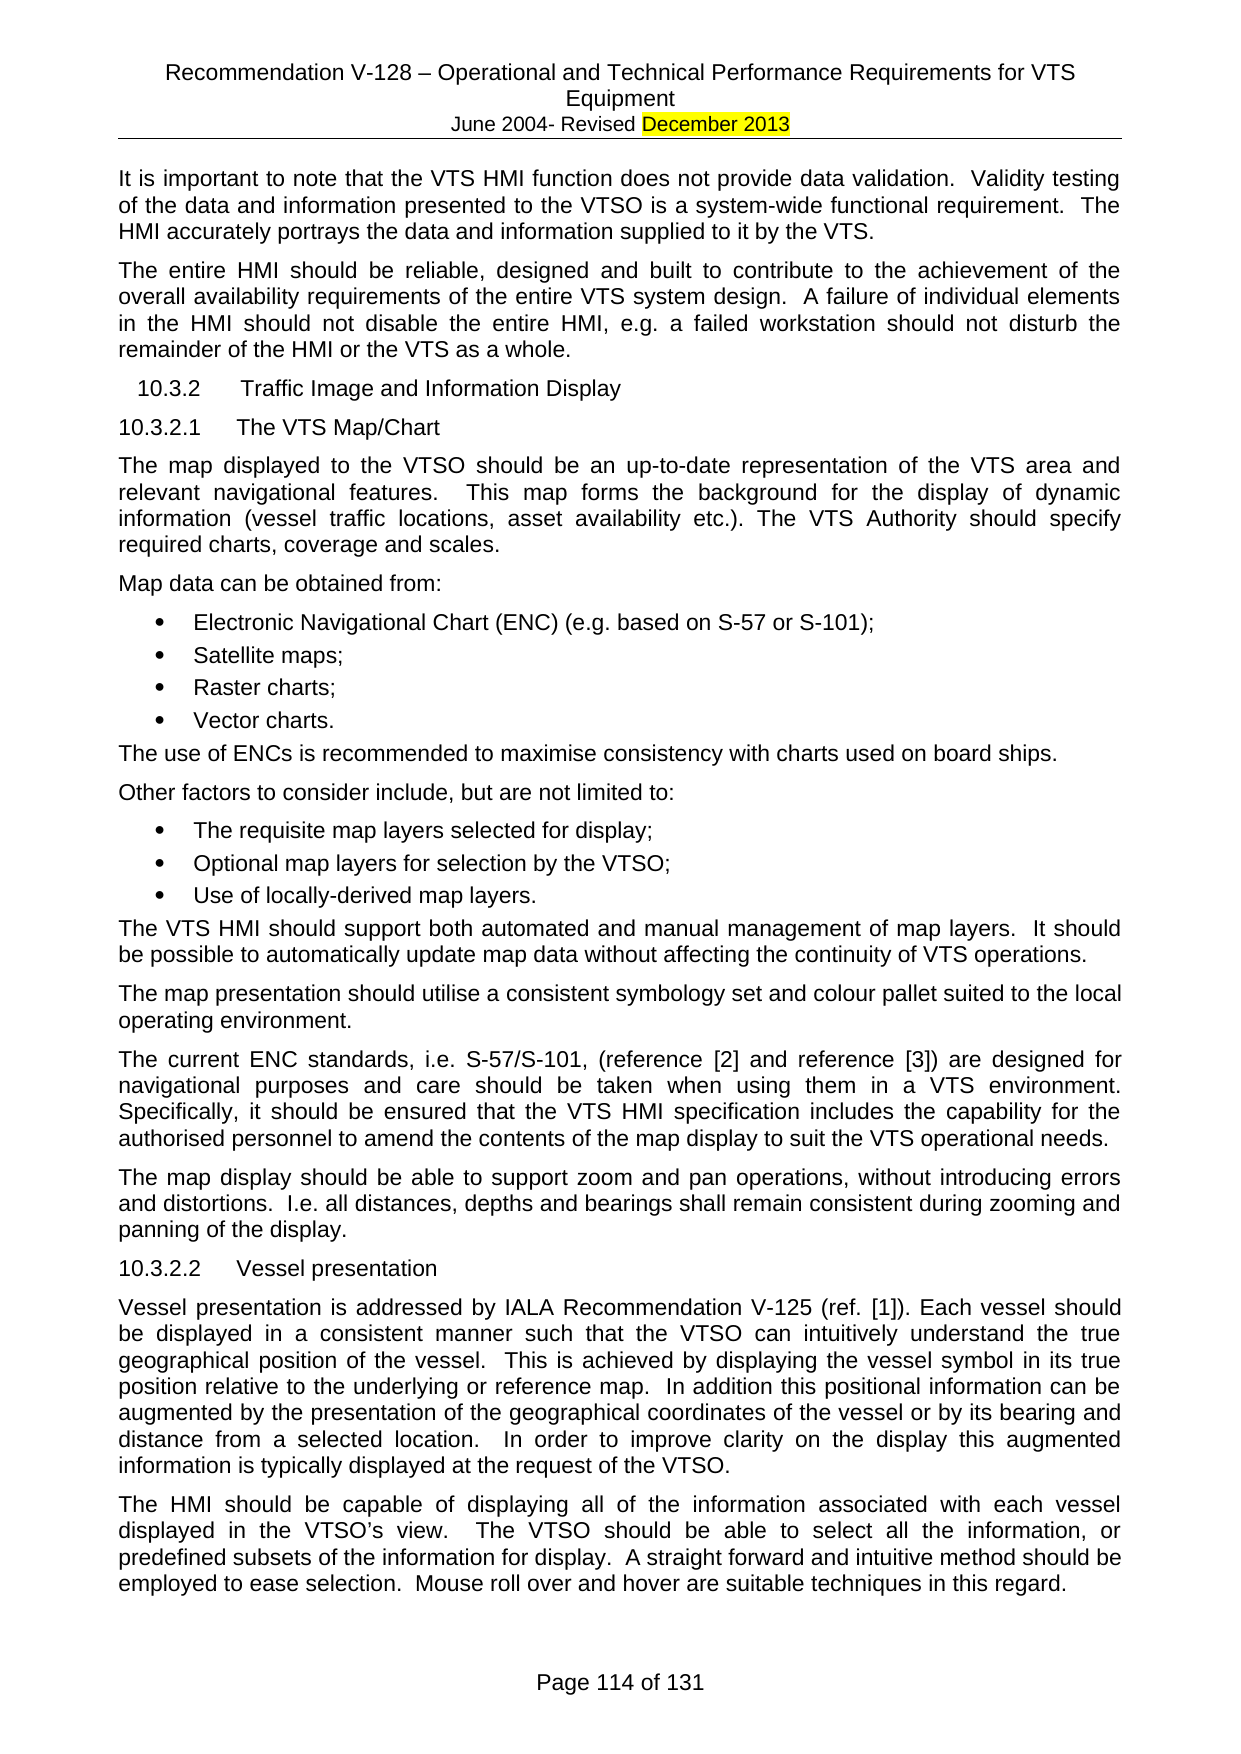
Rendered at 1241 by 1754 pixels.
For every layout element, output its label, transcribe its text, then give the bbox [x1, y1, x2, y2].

text The entire HMI should be reliable, designed and built to contribute to the achievement of the overall availability requirements of the entire VTS system design. A failure of individual elements in the HMI should not disable the entire HMI, e.g. a failed workstation should not disturb the remainder of the HMI or the VTS as a whole. [118, 257, 1122, 362]
text Map data can be obtained from: [118, 570, 1122, 597]
subtitle Vessel presentation [118, 1255, 1122, 1281]
text The use of ENCs is recommended to maximise consistency with charts used on board ships. [118, 739, 1122, 766]
subtitle Traffic Image and Information Display [137, 375, 1122, 401]
text Vector charts. [156, 707, 1122, 733]
text Vessel presentation is addressed by IALA Recommendation V-125 (ref. [1]). Each vessel should be displayed in a consistent manner such that the VTSO can intuitively understand the true geographical position of the vessel. This is achieved by displaying the vessel symbol in its true position relative to the underlying or reference map. In addition this positional information can be augmented by the presentation of the geographical coordinates of the vessel or by its bearing and distance from a selected location. In order to improve clarity on the display this augmented information is typically displayed at the request of the VTSO. [118, 1294, 1122, 1478]
text The map display should be able to support zoom and pan operations, without introducing errors and distortions. I.e. all distances, depths and bearings shall remain consistent during zooming and panning of the display. [118, 1163, 1122, 1242]
text It is important to note that the VTS HMI function does not provide data validation. Validity testing of the data and information presented to the VTSO is a system-wide functional requirement. The HMI accurately portrays the data and information supplied to it by the VTS. [118, 165, 1122, 244]
text Optional map layers for selection by the VTSO; [156, 850, 1122, 876]
text Satellite maps; [156, 642, 1122, 668]
text Other factors to consider include, but are not limited to: [118, 778, 1122, 805]
text The HMI should be capable of displaying all of the information associated with each vessel displayed in the VTSO’s view. The VTSO should be able to select all the information, or predefined subsets of the information for display. A straight forward and intuitive method should be employed to ease selection. Mouse roll over and hover are suitable techniques in this regard. [118, 1491, 1122, 1596]
text The VTS HMI should support both automated and manual management of map layers. It should be possible to automatically update map data without affecting the continuity of VTS operations. [118, 915, 1122, 968]
text The requisite map layers selected for display; [156, 817, 1122, 844]
text The current ENC standards, i.e. S-57/S-101, (reference [2] and reference [3]) are designed for navigational purposes and care should be taken when using them in a VTS environment. Specifically, it should be ensured that the VTS HMI specification includes the capability for the authorised personnel to amend the contents of the map display to suit the VTS operational needs. [118, 1046, 1122, 1151]
subtitle The VTS Map/Chart [118, 413, 1122, 440]
text Raster charts; [156, 674, 1122, 701]
text Use of locally-derived map layers. [156, 882, 1122, 909]
text The map displayed to the VTSO should be an up-to-date representation of the VTS area and relevant navigational features. This map forms the background for the display of dynamic information (vessel traffic locations, asset availability etc.). The VTS Authority should specify required charts, coverage and scales. [118, 452, 1122, 558]
text Electronic Navigational Chart (ENC) (e.g. based on S-57 or S-101); [156, 609, 1122, 636]
text The map presentation should utilise a consistent symbology set and colour pallet suited to the local operating environment. [118, 980, 1122, 1033]
